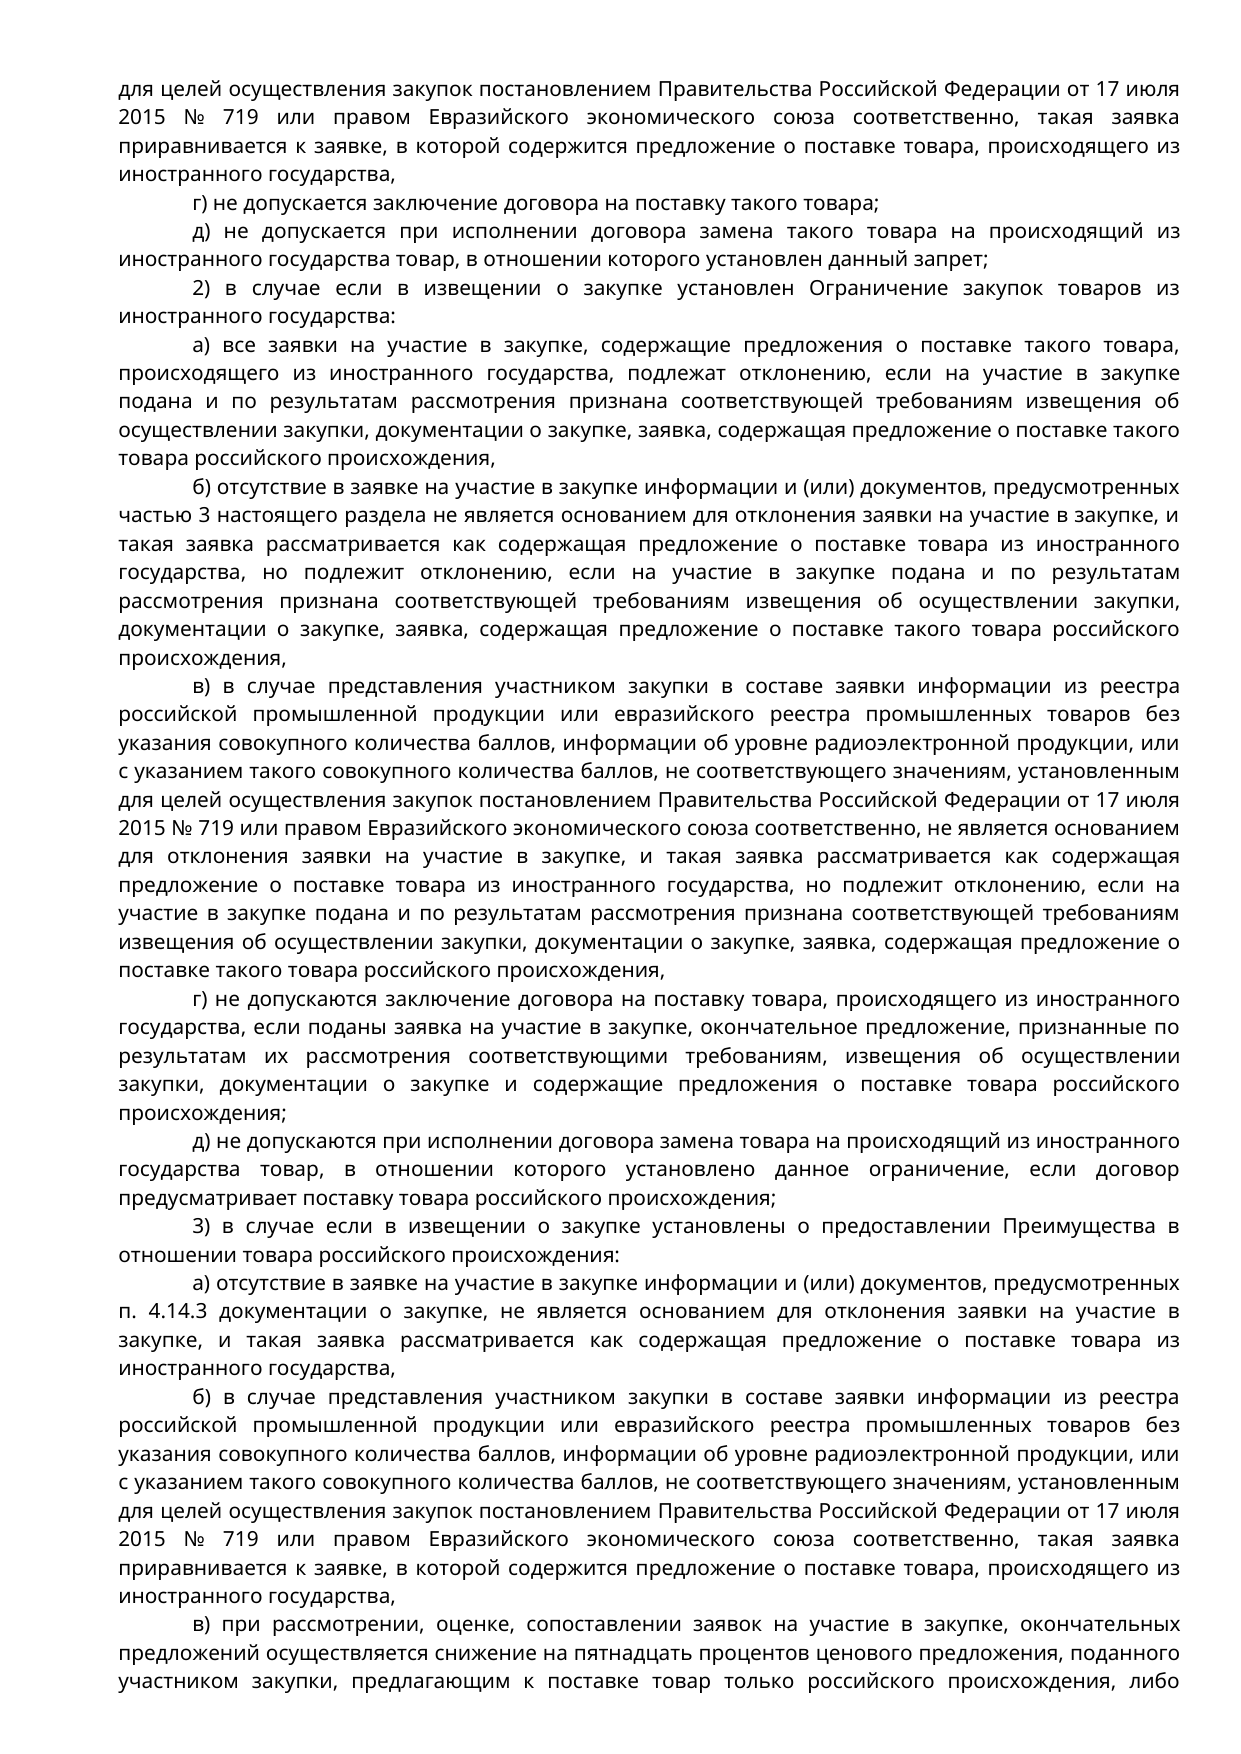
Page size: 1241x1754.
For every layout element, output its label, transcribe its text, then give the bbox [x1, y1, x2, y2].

text 3) в случае если в извещении о закупке установлены о предоставлении Преимущества в отношении товара российского происхождения: [118, 1211, 1181, 1268]
text г) не допускаются заключение договора на поставку товара, происходящего из иностранного государства, если поданы заявка на участие в закупке, окончательное предложение, признанные по результатам их рассмотрения соответствующими требованиям, извещения об осуществлении закупки, документации о закупке и содержащие предложения о поставке товара российского происхождения; [118, 984, 1181, 1126]
text а) все заявки на участие в закупке, содержащие предложения о поставке такого товара, происходящего из иностранного государства, подлежат отклонению, если на участие в закупке подана и по результатам рассмотрения признана соответствующей требованиям извещения об осуществлении закупки, документации о закупке, заявка, содержащая предложение о поставке такого товара российского происхождения, [118, 330, 1181, 472]
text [118, 74, 1181, 188]
text д) не допускаются при исполнении договора замена товара на происходящий из иностранного государства товар, в отношении которого установлено данное ограничение, если договор предусматривает поставку товара российского происхождения; [118, 1126, 1181, 1211]
text д) не допускается при исполнении договора замена такого товара на происходящий из иностранного государства товар, в отношении которого установлен данный запрет; [118, 216, 1181, 273]
text б) отсутствие в заявке на участие в закупке информации и (или) документов, предусмотренных частью 3 настоящего раздела не является основанием для отклонения заявки на участие в закупке, и такая заявка рассматривается как содержащая предложение о поставке товара из иностранного государства, но подлежит отклонению, если на участие в закупке подана и по результатам рассмотрения признана соответствующей требованиям извещения об осуществлении закупки, документации о закупке, заявка, содержащая предложение о поставке такого товара российского происхождения, [118, 472, 1181, 671]
text 2) в случае если в извещении о закупке установлен Ограничение закупок товаров из иностранного государства: [118, 273, 1181, 330]
text б) в случае представления участником закупки в составе заявки информации из реестра российской промышленной продукции или евразийского реестра промышленных товаров без указания совокупного количества баллов, информации об уровне радиоэлектронной продукции, или с указанием такого совокупного количества баллов, не соответствующего значениям, установленным для целей осуществления закупок постановлением Правительства Российской Федерации от 17 июля 2015 № 719 или правом Евразийского экономического союза соответственно, такая заявка приравнивается к заявке, в которой содержится предложение о поставке товара, происходящего из иностранного государства, [118, 1382, 1181, 1609]
text в) в случае представления участником закупки в составе заявки информации из реестра российской промышленной продукции или евразийского реестра промышленных товаров без указания совокупного количества баллов, информации об уровне радиоэлектронной продукции, или с указанием такого совокупного количества баллов, не соответствующего значениям, установленным для целей осуществления закупок постановлением Правительства Российской Федерации от 17 июля 2015 № 719 или правом Евразийского экономического союза соответственно, не является основанием для отклонения заявки на участие в закупке, и такая заявка рассматривается как содержащая предложение о поставке товара из иностранного государства, но подлежит отклонению, если на участие в закупке подана и по результатам рассмотрения признана соответствующей требованиям извещения об осуществлении закупки, документации о закупке, заявка, содержащая предложение о поставке такого товара российского происхождения, [118, 671, 1181, 984]
text г) не допускается заключение договора на поставку такого товара; [118, 188, 1181, 216]
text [118, 1609, 1181, 1695]
text а) отсутствие в заявке на участие в закупке информации и (или) документов, предусмотренных п. 4.14.3 документации о закупке, не является основанием для отклонения заявки на участие в закупке, и такая заявка рассматривается как содержащая предложение о поставке товара из иностранного государства, [118, 1268, 1181, 1382]
